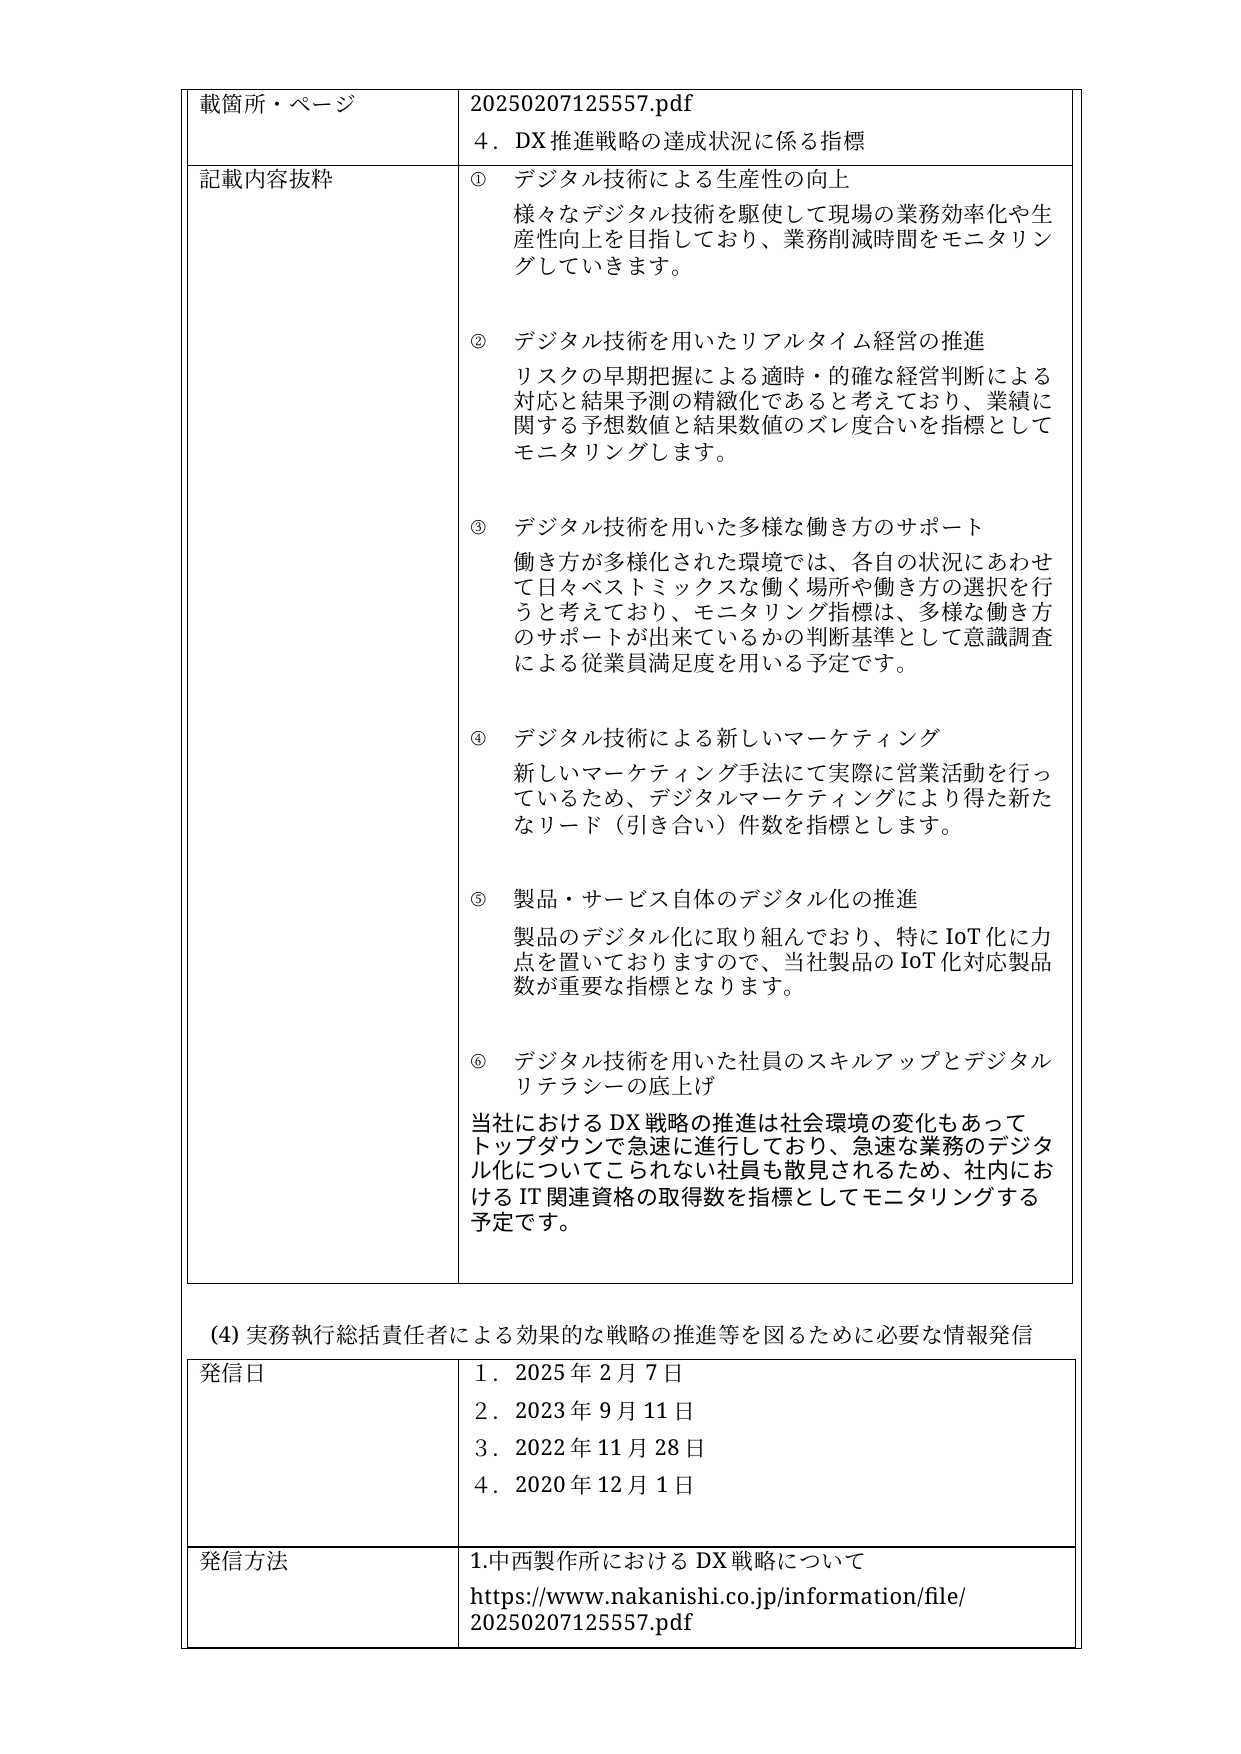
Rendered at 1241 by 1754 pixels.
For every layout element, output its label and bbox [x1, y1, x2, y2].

table_cell [182, 90, 1081, 1648]
